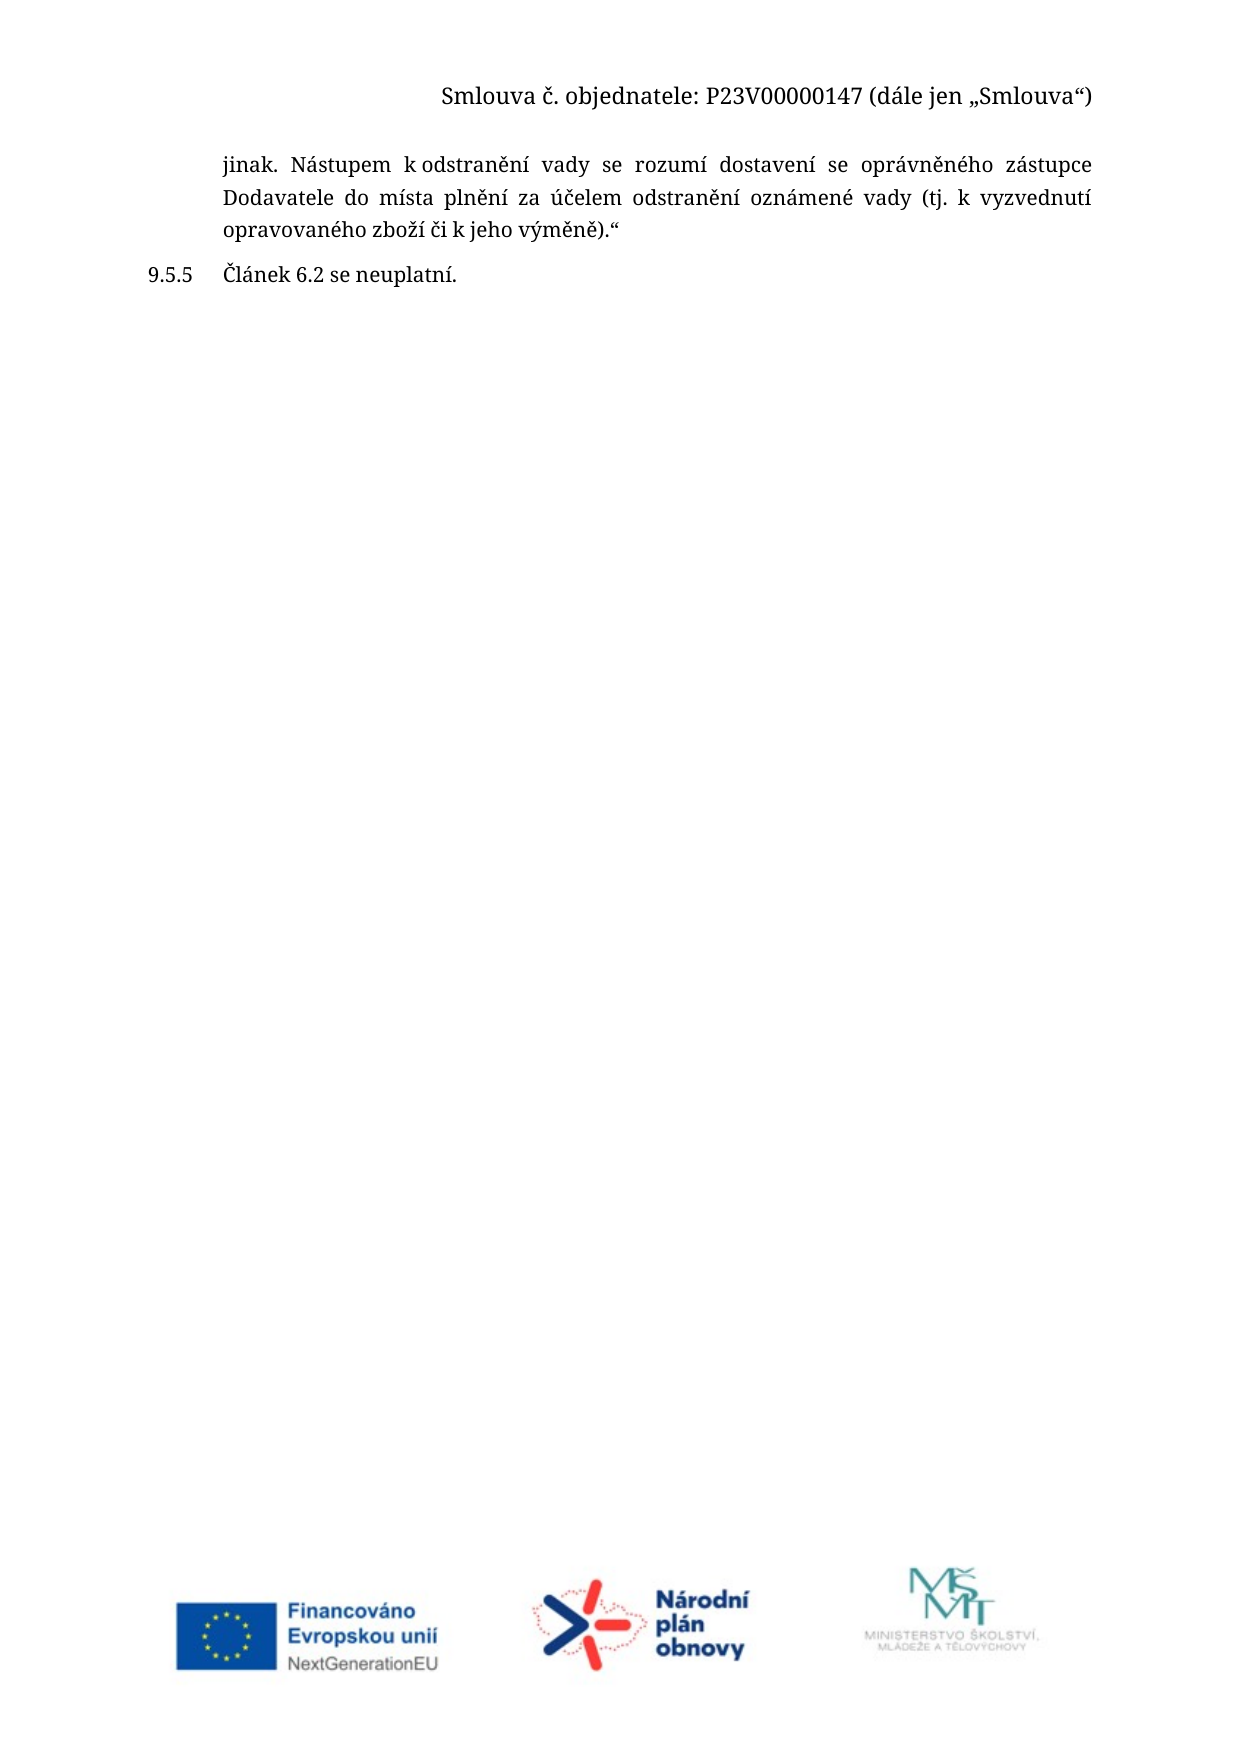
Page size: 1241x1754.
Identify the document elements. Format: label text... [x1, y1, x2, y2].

picture [147, 1521, 1093, 1698]
list Článek 6.2 se neuplatní. [148, 261, 1093, 289]
